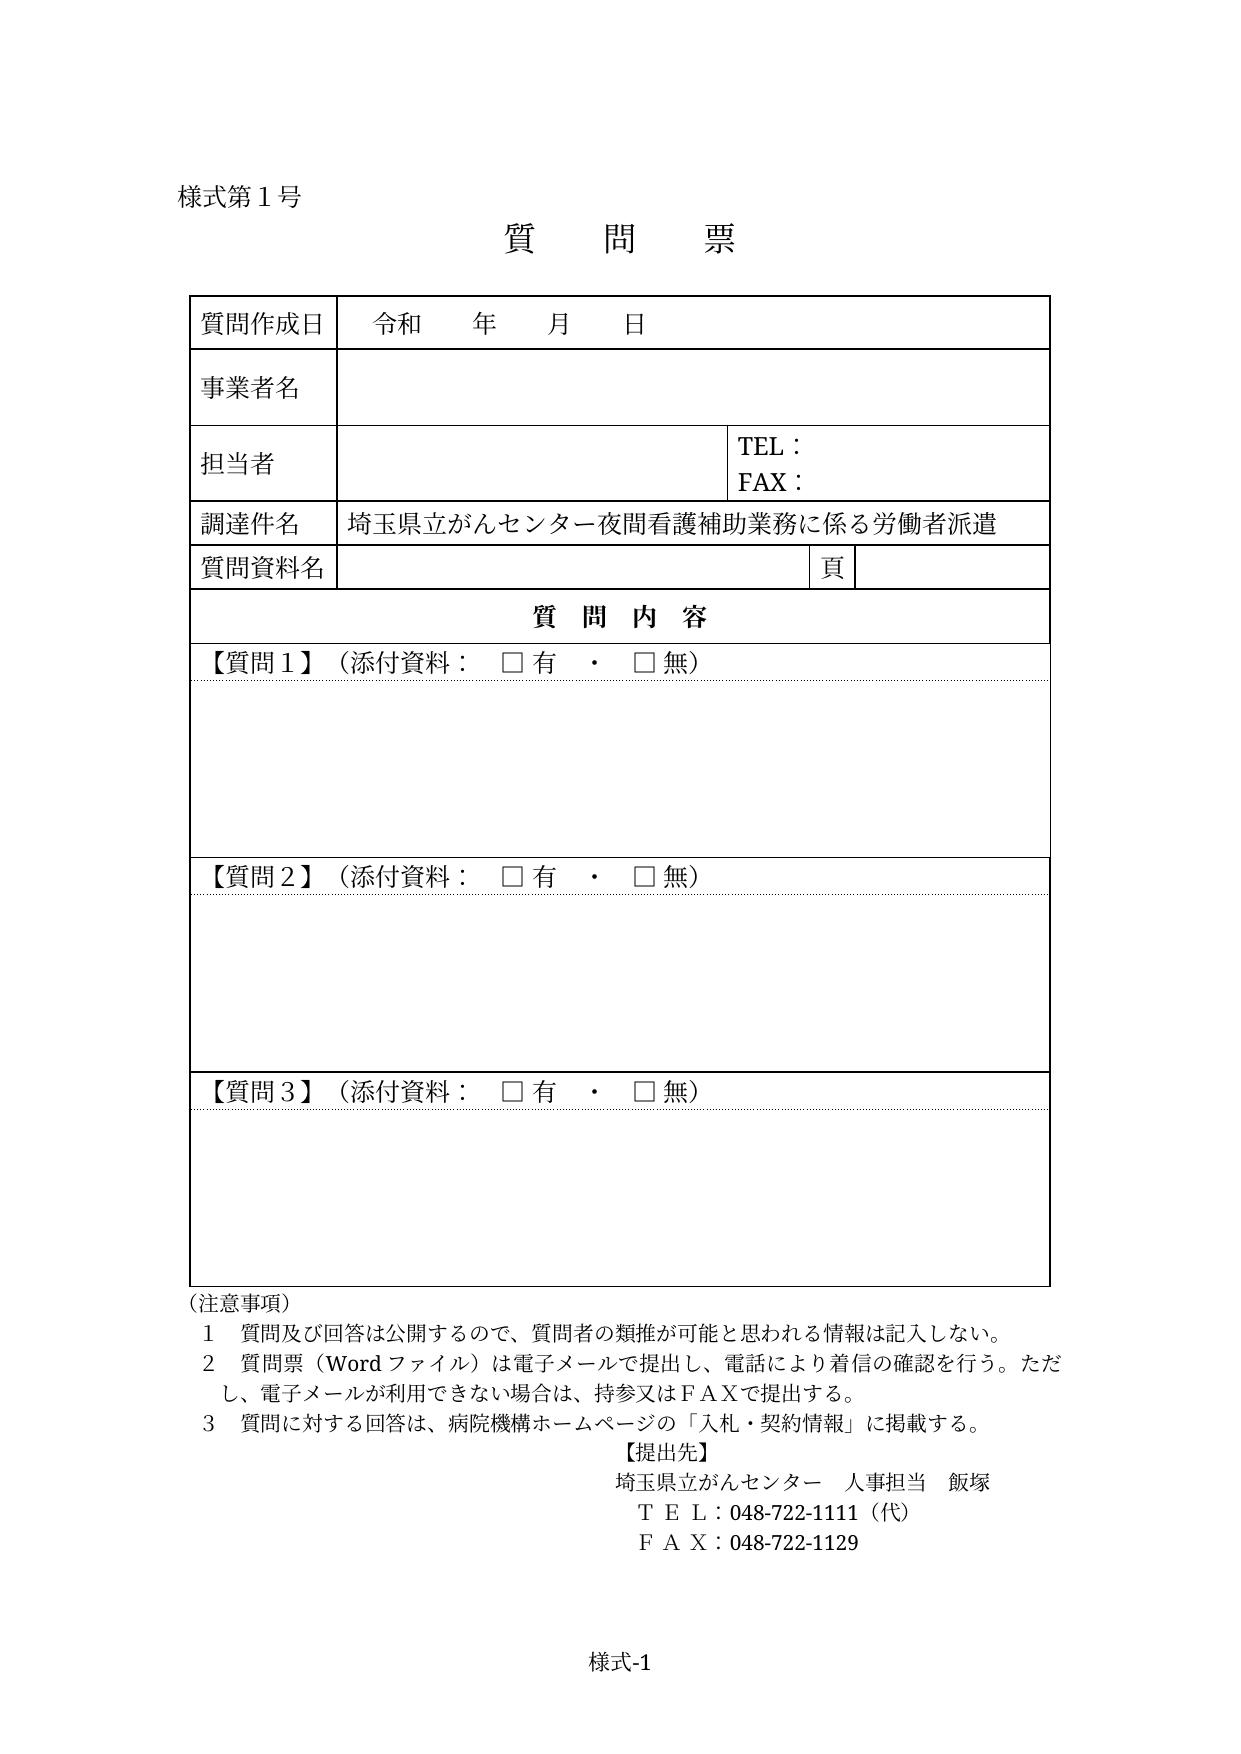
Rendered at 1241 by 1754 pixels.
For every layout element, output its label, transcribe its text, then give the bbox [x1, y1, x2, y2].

table_cell 調達件名 [191, 502, 336, 544]
table_cell TEL： FAX： [728, 426, 1049, 500]
text ３ 質問に対する回答は、病院機構ホームページの「入札・契約情報」に掲載する。 [177, 1407, 1063, 1437]
table_cell 【質問１】（添付資料： □ 有 ・ □ 無） [191, 644, 1050, 679]
text 質 問 票 [177, 213, 1063, 261]
table_cell [338, 546, 809, 588]
table_cell 埼玉県立がんセンター夜間看護補助業務に係る労働者派遣 [338, 502, 1049, 544]
text Ｔ Ｅ Ｌ：048-722-1111（代） [177, 1497, 1063, 1527]
table_cell [191, 1109, 1049, 1286]
table_cell [338, 350, 1049, 424]
table_header 質問作成日 [191, 297, 336, 348]
text ２ 質問票（Wordファイル）は電子メールで提出し、電話により着信の確認を行う。ただし、電子メールが利用できない場合は、持参又はＦＡＸで提出する。 [177, 1347, 1063, 1407]
table_cell 事業者名 [191, 350, 336, 424]
table_cell 【質問２】（添付資料： □ 有 ・ □ 無） [191, 858, 1049, 894]
table_cell 【質問３】（添付資料： □ 有 ・ □ 無） [191, 1073, 1049, 1108]
text Ｆ Ａ Ｘ：048-722-1129 [177, 1527, 1063, 1557]
table_cell [191, 680, 1050, 857]
table_cell [191, 894, 1049, 1071]
text 様式第１号 [177, 177, 1063, 213]
text （注意事項） [177, 1287, 1063, 1317]
table_cell [856, 546, 1049, 588]
table_cell 頁 [810, 546, 854, 588]
table_cell 質 問 内 容 [191, 590, 1049, 643]
table_cell 担当者 [191, 426, 336, 500]
table_header 令和 年 月 日 [338, 297, 1049, 348]
table_cell 質問資料名 [191, 546, 336, 588]
table_cell [338, 426, 727, 500]
text 【提出先】 [177, 1437, 1063, 1467]
text 埼玉県立がんセンター 人事担当 飯塚 [177, 1467, 1063, 1497]
text １ 質問及び回答は公開するので、質問者の類推が可能と思われる情報は記入しない。 [177, 1317, 1063, 1347]
